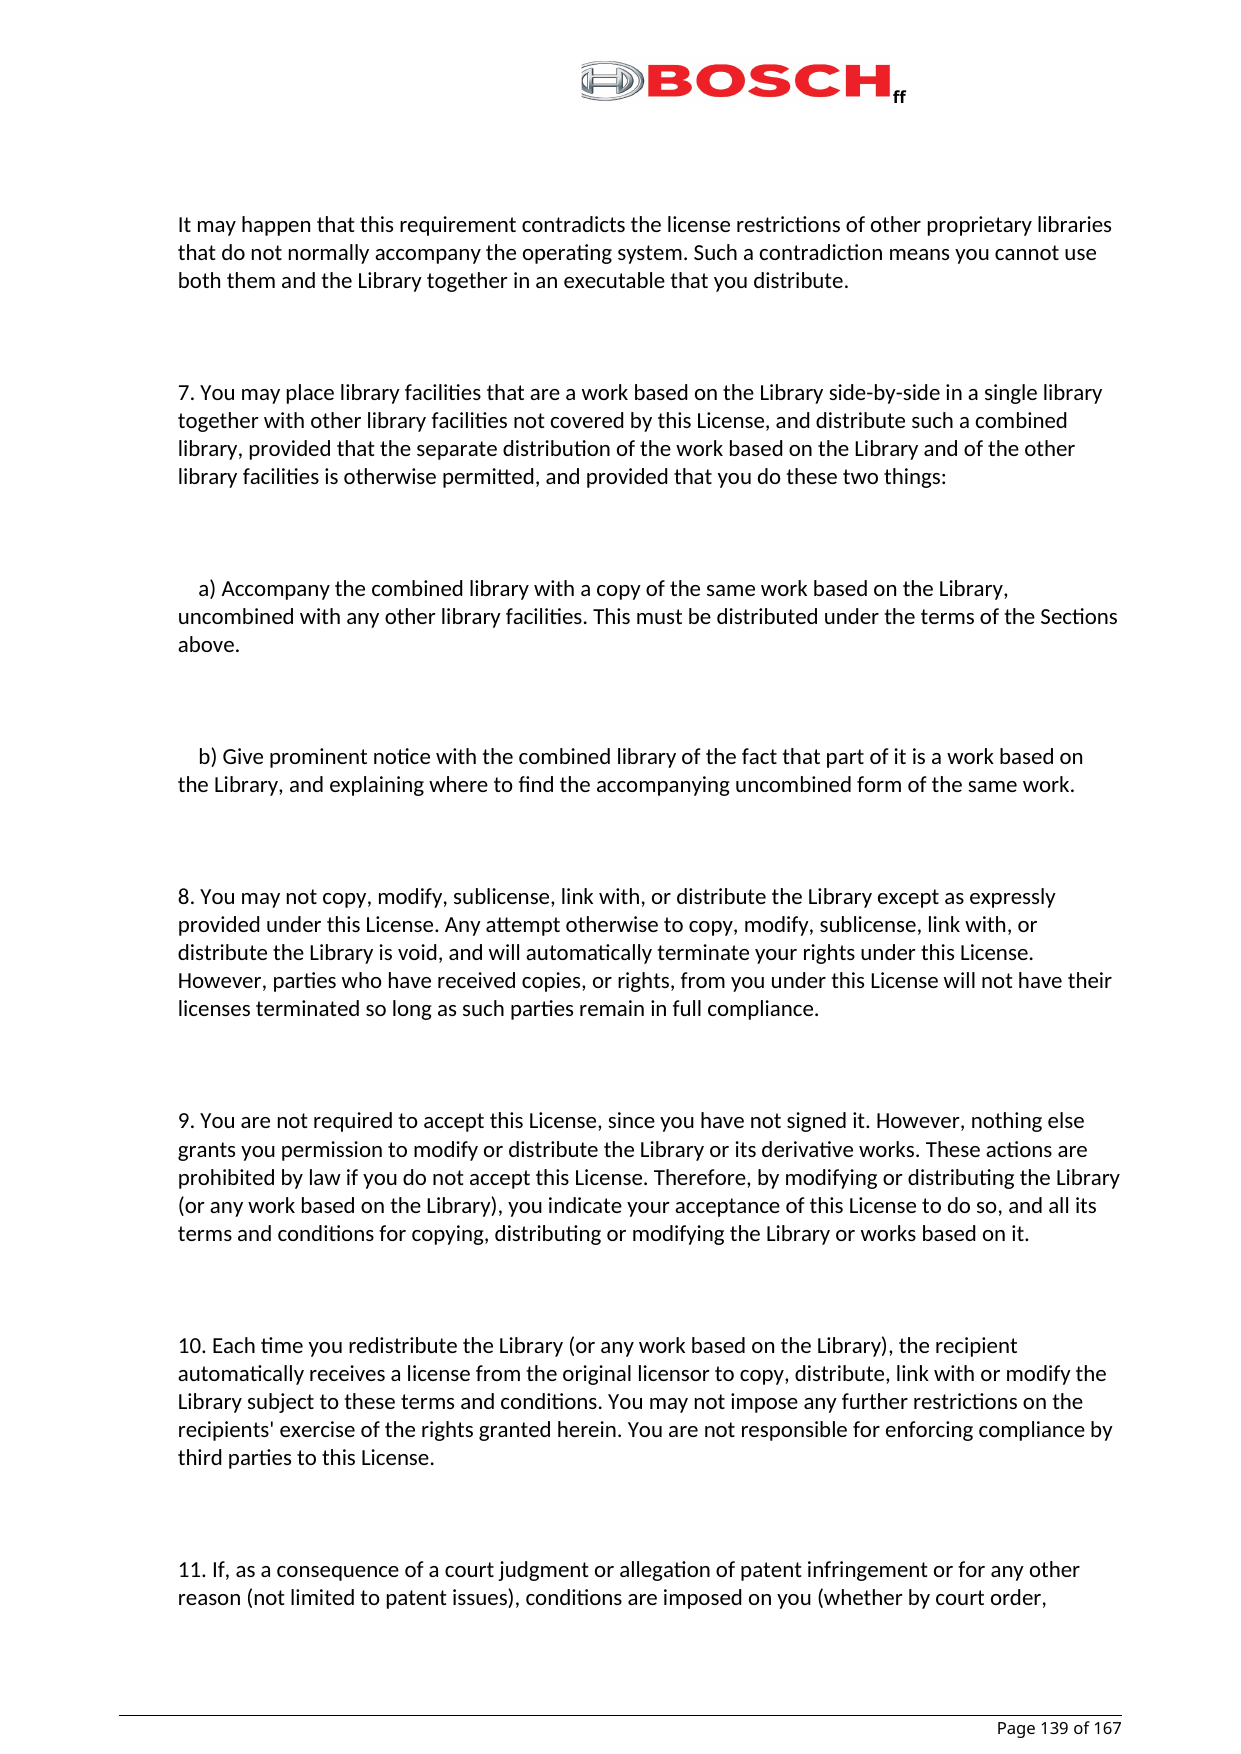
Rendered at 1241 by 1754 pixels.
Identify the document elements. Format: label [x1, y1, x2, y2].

text [178, 210, 1122, 1611]
picture [581, 58, 893, 104]
